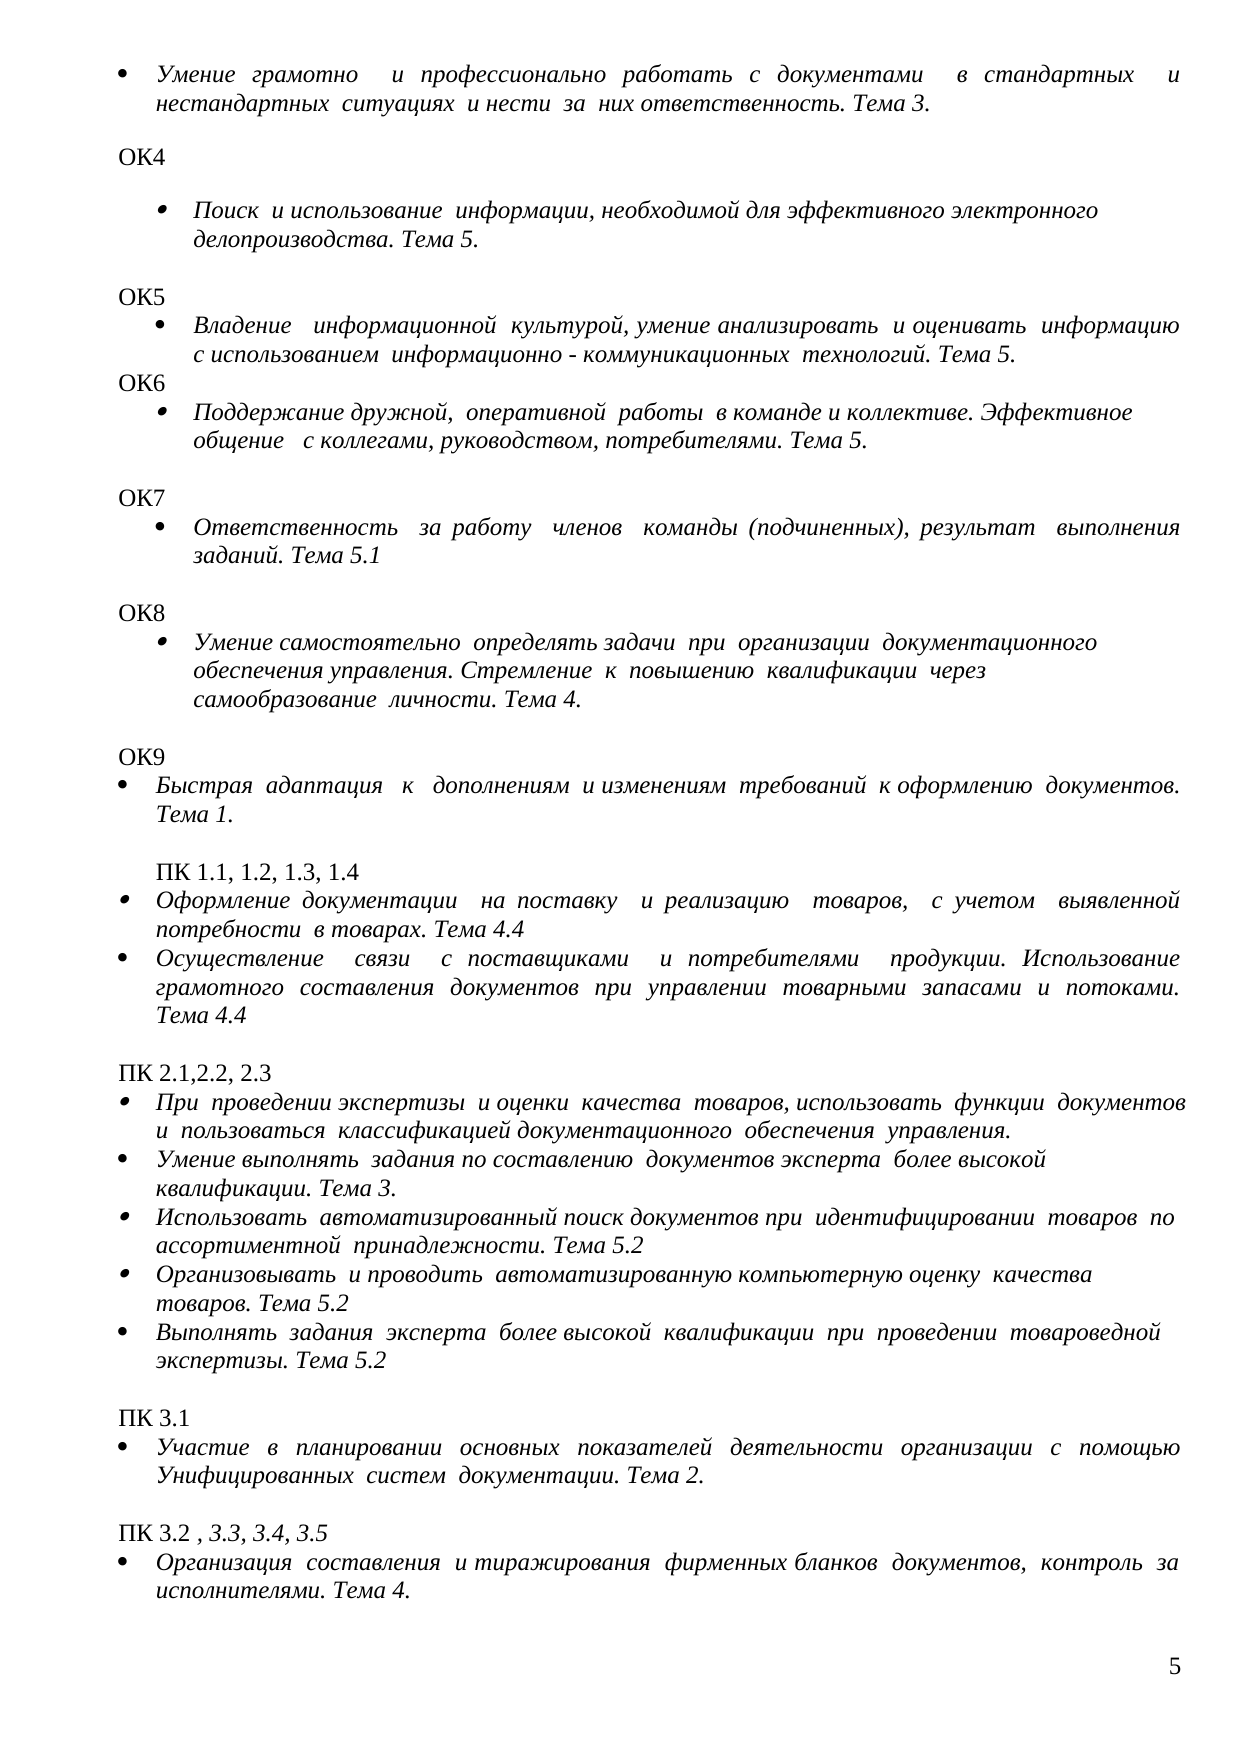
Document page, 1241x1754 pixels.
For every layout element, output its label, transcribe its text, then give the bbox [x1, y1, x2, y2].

list Организация составления и тиражирования фирменных бланков документов, контроль за исполнителями. Тема 4. [118, 1547, 1181, 1604]
list Быстрая адаптация к дополнениям и изменениям требований к оформлению документов. Тема 1. [118, 770, 1181, 828]
list При проведении экспертизы и оценки качества товаров, использовать функции документов и пользоваться классификацией документационного обеспечения управления. [118, 1087, 1192, 1144]
text ОК4 [118, 142, 1181, 170]
list Поддержание дружной, оперативной работы в команде и коллективе. Эффективное общение с коллегами, руководством, потребителями. Тема 5. [156, 397, 1181, 454]
list Поиск и использование информации, необходимой для эффективного электронного делопроизводства. Тема 5. [156, 195, 1181, 253]
list Умение выполнять задания по составлению документов эксперта более высокой квалификации. Тема 3. [118, 1144, 1192, 1202]
list Умение самостоятельно определять задачи при организации документационного обеспечения управления. Стремление к повышению квалификации через самообразование личности. Тема 4. [156, 627, 1181, 713]
text ОК9 [118, 742, 1181, 770]
text ПК 3.1 [118, 1403, 1181, 1432]
list Использовать автоматизированный поиск документов при идентифицировании товаров по ассортиментной принадлежности. Тема 5.2 [118, 1202, 1181, 1259]
list Оформление документации на поставку и реализацию товаров, с учетом выявленной потребности в товарах. Тема 4.4 [118, 885, 1181, 943]
list Владение информационной культурой, умение анализировать и оценивать информацию с использованием информационно - коммуникационных технологий. Тема 5. [156, 310, 1181, 368]
list Участие в планировании основных показателей деятельности организации с помощью Унифицированных систем документации. Тема 2. [118, 1432, 1181, 1489]
text ОК8 [118, 598, 1181, 627]
text ОК5 [118, 282, 1181, 310]
text ОК7 [118, 483, 1181, 512]
list Организовывать и проводить автоматизированную компьютерную оценку качества товаров. Тема 5.2 [118, 1259, 1181, 1317]
text ОК6 [118, 368, 1181, 397]
list Ответственность за работу членов команды (подчиненных), результат выполнения заданий. Тема 5.1 [156, 512, 1181, 569]
list Умение грамотно и профессионально работать с документами в стандартных и нестандартных ситуациях и нести за них ответственность. Тема 3. [118, 59, 1181, 117]
list Выполнять задания эксперта более высокой квалификации при проведении товароведной экспертизы. Тема 5.2 [118, 1317, 1192, 1374]
text ПК 3.2 , 3.3, 3.4, 3.5 [118, 1518, 1181, 1547]
text ПК 1.1, 1.2, 1.3, 1.4 [156, 857, 1181, 885]
text ПК 2.1,2.2, 2.3 [118, 1058, 1192, 1087]
list Осуществление связи с поставщиками и потребителями продукции. Использование грамотного составления документов при управлении товарными запасами и потоками. Тема 4.4 [118, 943, 1181, 1029]
